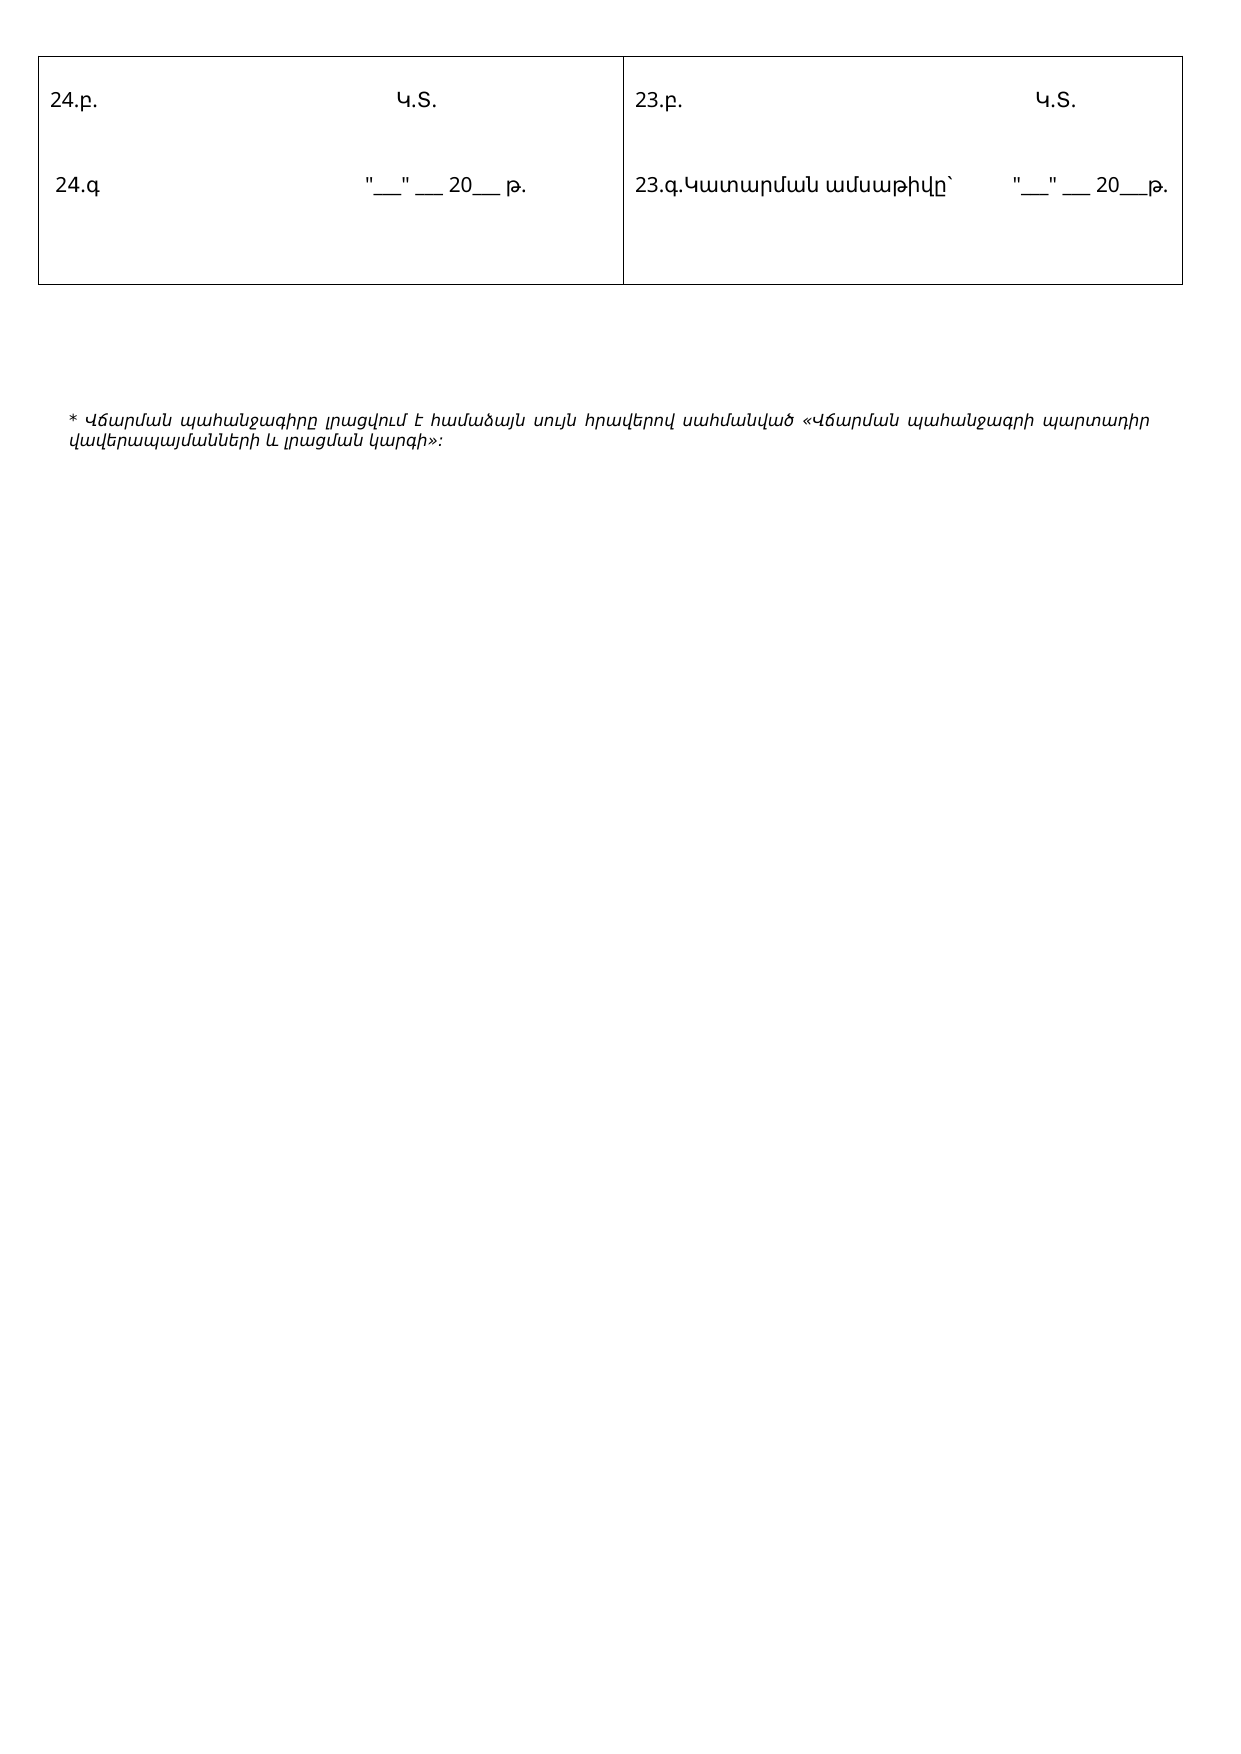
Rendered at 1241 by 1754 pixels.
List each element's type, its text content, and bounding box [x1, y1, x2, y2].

table_cell 23.բ. Կ.Տ. 23.գ.Կատարման ամսաթիվը` "___" ___ 20___թ. [624, 57, 1182, 284]
text * Վճարման պահանջագիրը լրացվում է համաձայն սույն հրավերով սահմանված «Վճարման պահանջագրի պարտադիր վավերապայմանների և լրացման կարգի»: [69, 411, 1152, 450]
table_cell 24.բ. Կ.Տ. 24.գ "___" ___ 20___ թ. [39, 57, 623, 284]
